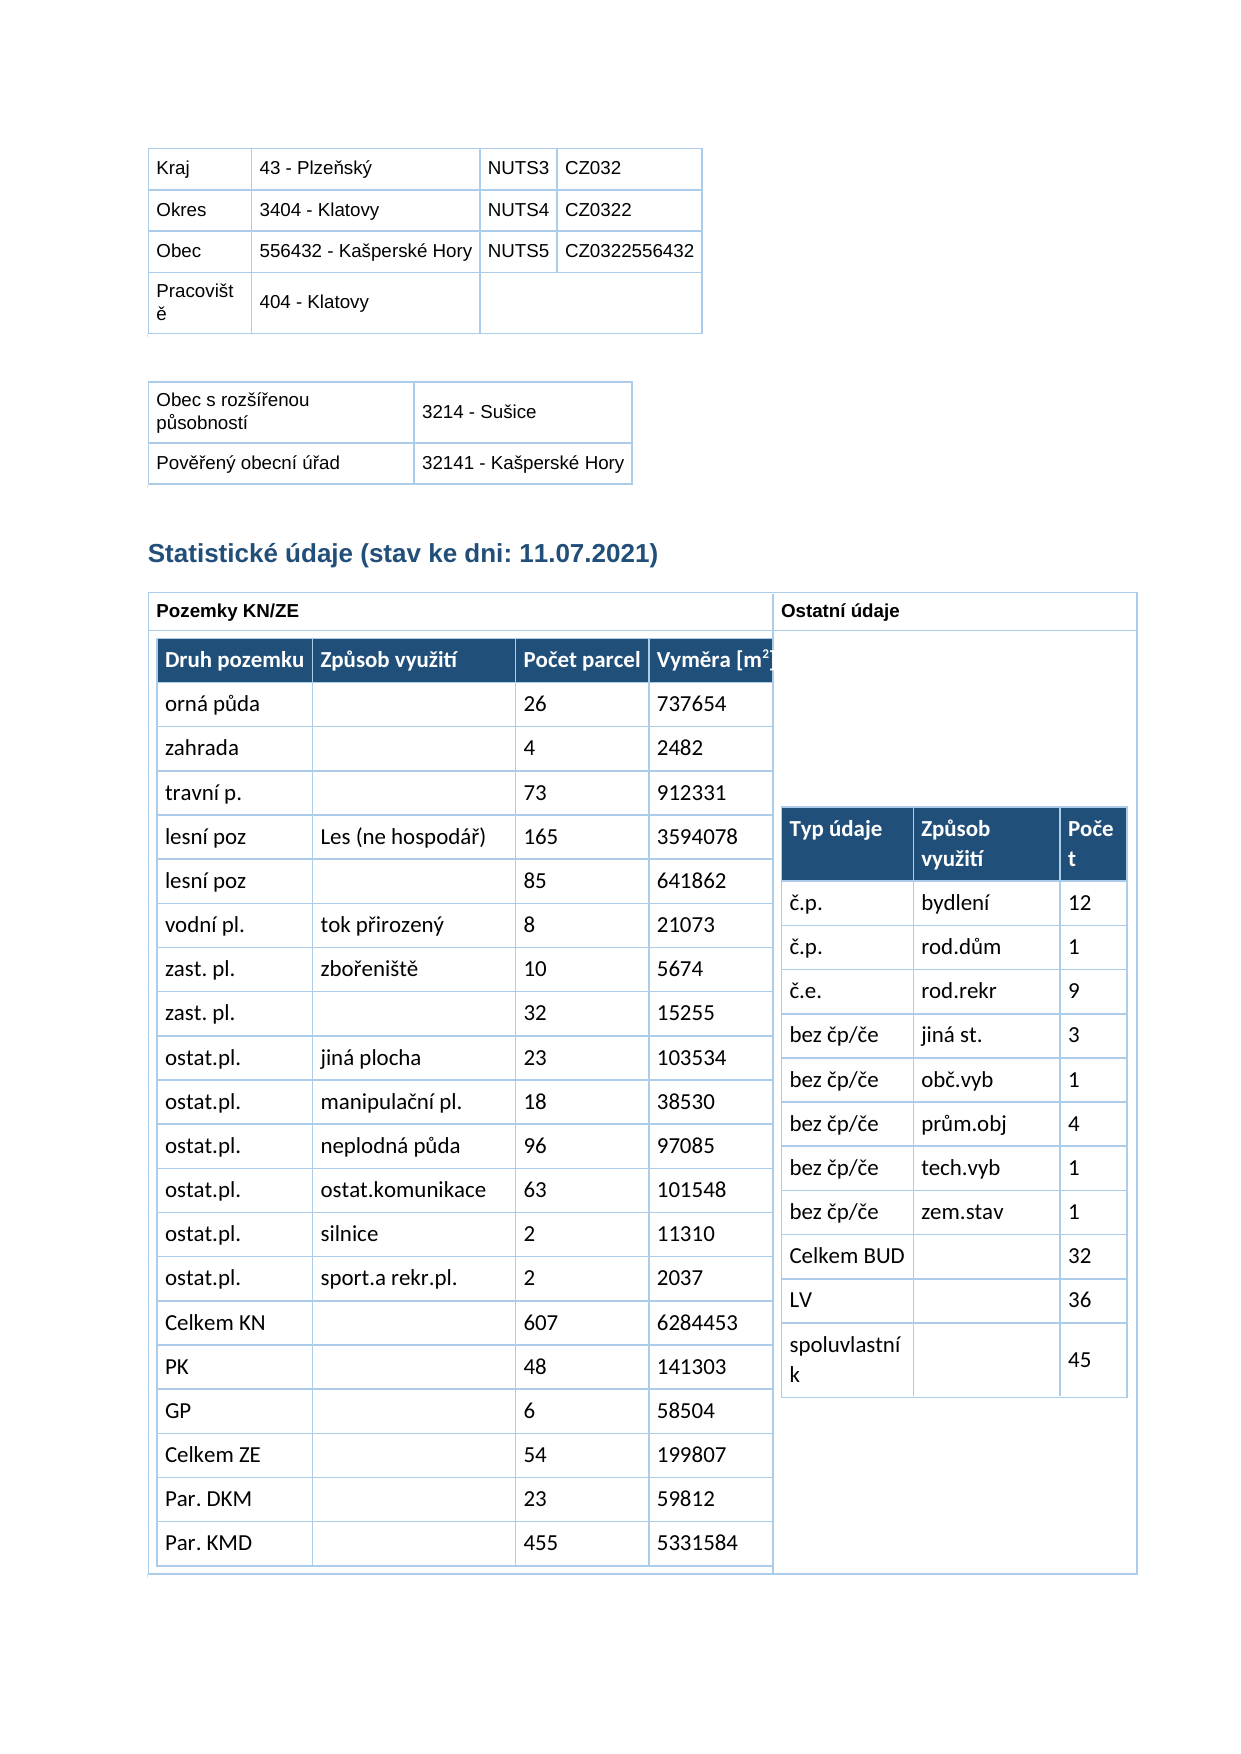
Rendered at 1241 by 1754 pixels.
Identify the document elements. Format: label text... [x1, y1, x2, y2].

table_cell Pracoviště [149, 273, 251, 333]
table_cell NUTS5 [481, 232, 556, 272]
table_header Ostatní údaje [774, 593, 1136, 629]
table_cell [774, 631, 1136, 1573]
table_header Pozemky KN/ZE [149, 593, 773, 629]
table_header NUTS3 [481, 149, 556, 189]
table_cell Pověřený obecní úřad [149, 444, 413, 483]
table_cell [149, 631, 772, 1573]
table_header Kraj [149, 149, 251, 189]
table_header CZ032 [558, 149, 701, 189]
table_header 43 - Plzeňský [252, 149, 479, 189]
table_cell NUTS4 [481, 191, 556, 230]
subtitle Statistické údaje (stav ke dni: 11.07.2021) [148, 538, 1093, 568]
table_cell 3404 - Klatovy [252, 191, 479, 230]
table_header Obec s rozšířenou působností [149, 383, 413, 442]
table_cell CZ0322 [558, 191, 701, 230]
table_cell 404 - Klatovy [252, 273, 479, 333]
table_header 3214 - Sušice [415, 383, 631, 442]
table_cell CZ0322556432 [558, 232, 701, 272]
table_cell Obec [149, 232, 251, 272]
table_cell [481, 273, 701, 333]
table_cell Okres [149, 191, 251, 230]
table_cell 556432 - Kašperské Hory [252, 232, 479, 272]
table_cell 32141 - Kašperské Hory [415, 444, 631, 483]
